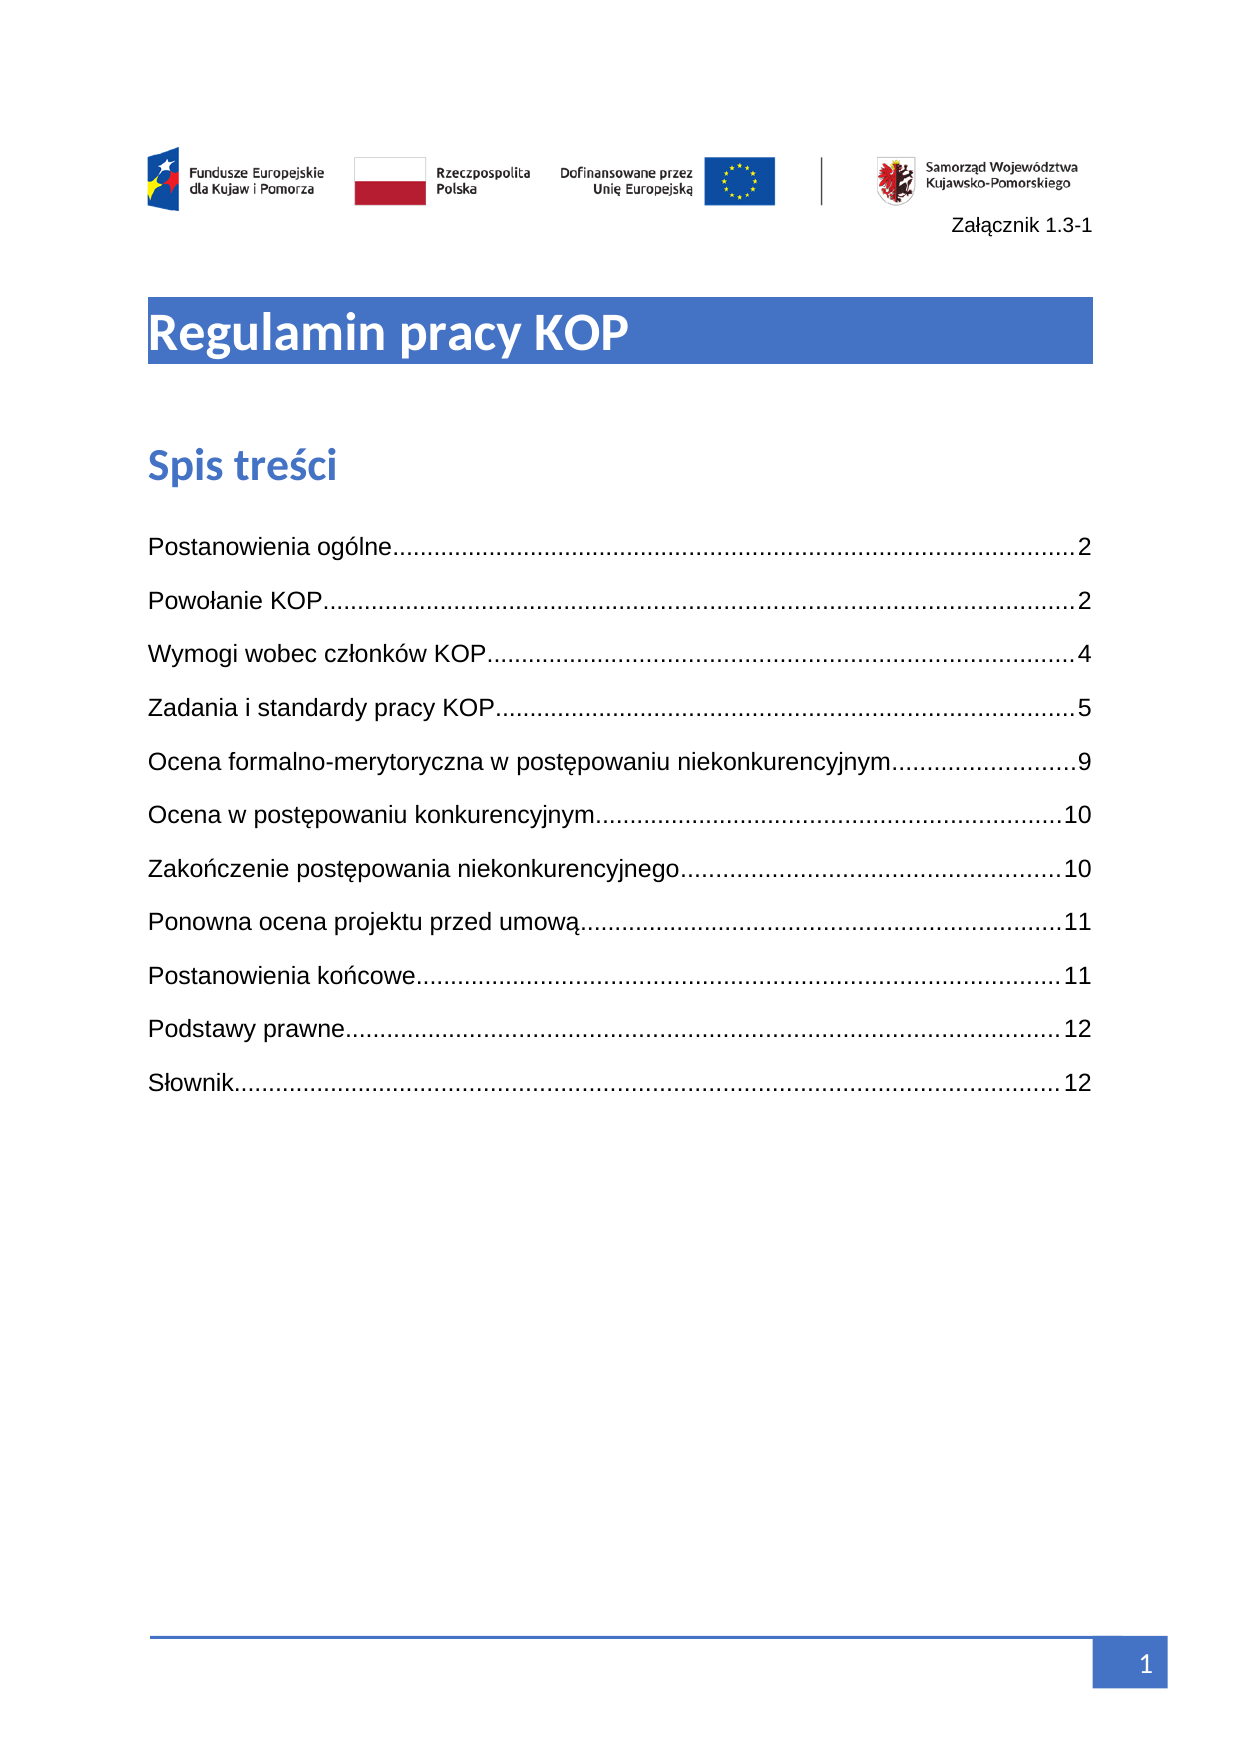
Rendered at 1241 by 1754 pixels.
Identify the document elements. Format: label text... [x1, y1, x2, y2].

picture [147, 147, 1093, 211]
text Regulamin pracy KOP [148, 297, 1093, 364]
text Załącznik 1.3-1 [148, 211, 1093, 236]
